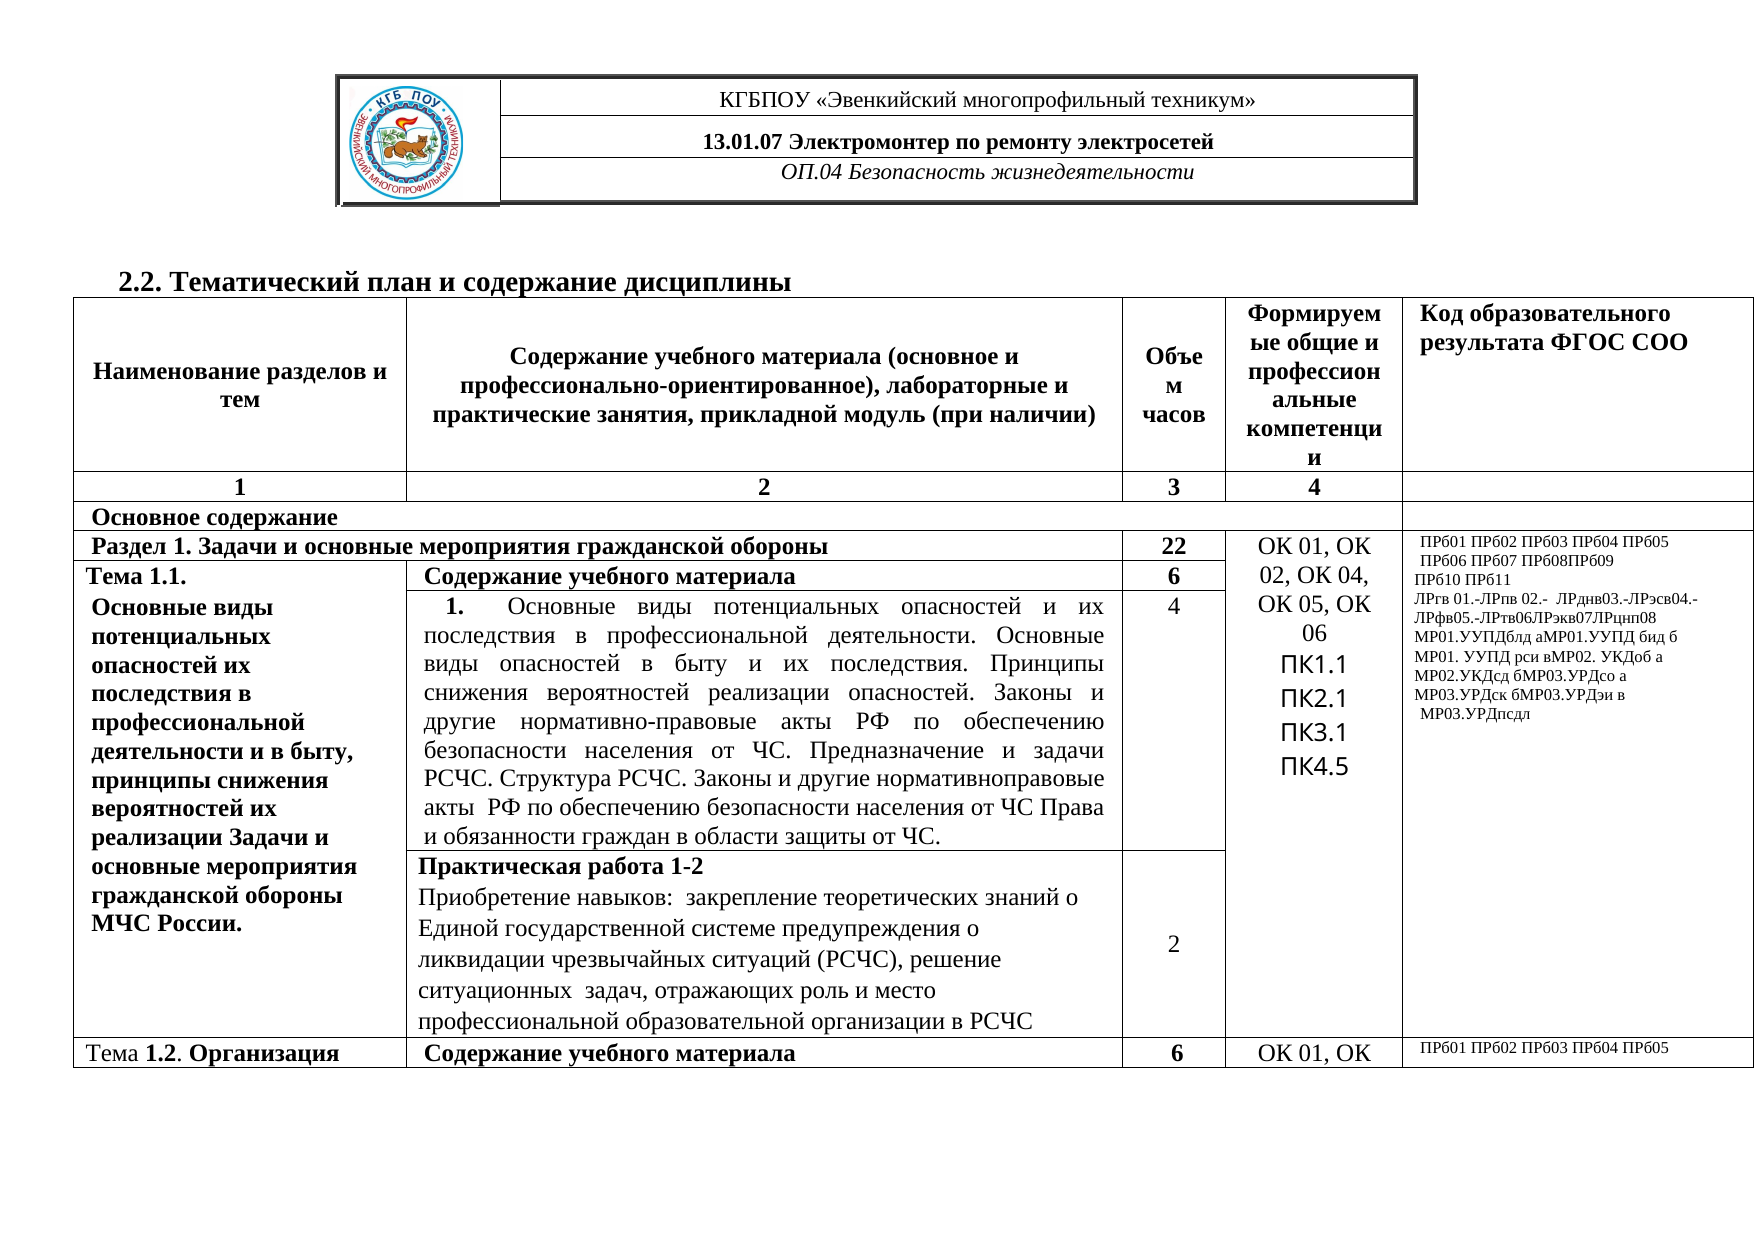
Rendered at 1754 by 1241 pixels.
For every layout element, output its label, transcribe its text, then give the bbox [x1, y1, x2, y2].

table_cell 2 [407, 472, 1122, 501]
table_cell Раздел 1. Задачи и основные мероприятия гражданской обороны [74, 531, 1122, 560]
table_cell 2 [1123, 851, 1225, 1037]
table_header Формируемые общие и профессиональные компетенции [1226, 298, 1402, 471]
table_cell 1 [74, 472, 406, 501]
table_cell [1403, 472, 1753, 501]
table_cell ОК 01, ОК 02, ОК 04, ОК 05, ОК 06 ПК1.1 ПК2.1 ПК3.1 ПК4.5 [1226, 1038, 1402, 1067]
table_cell 6 [1123, 561, 1225, 590]
table_header Код образовательного результата ФГОС СОО [1403, 298, 1753, 471]
table_cell Практическая работа 1-2 Приобретение навыков: закрепление теоретических знаний о Единой государственной системе предупреждения о ликвидации чрезвычайных ситуаций (РСЧС), решение ситуационных задач, отражающих роль и место профессиональной образовательной организации в РСЧС [407, 851, 1122, 1037]
table_cell 22 [1123, 531, 1225, 560]
table_cell 1. Основные виды потенциальных опасностей и их последствия в профессиональной деятельности. Основные виды опасностей в быту и их последствия. Принципы снижения вероятностей реализации опасностей. Законы и другие нормативно-правовые акты РФ по обеспечению безопасности населения от ЧС. Предназначение и задачи РСЧС. Структура РСЧС. Законы и другие нормативноправовые акты РФ по обеспечению безопасности населения от ЧС Права и обязанности граждан в области защиты от ЧС. [407, 591, 1122, 850]
picture [349, 86, 396, 134]
table_cell 3 [1123, 472, 1225, 501]
table_cell 4 [1226, 472, 1402, 501]
table_header Содержание учебного материала (основное и профессионально-ориентированное), лабораторные и практические занятия, прикладной модуль (при наличии) [407, 298, 1122, 471]
table_cell ОК 01, ОК 02, ОК 04, ОК 05, ОК 06 ПК1.1 ПК2.1 ПК3.1 ПК4.5 [1226, 531, 1402, 1037]
table_cell Содержание учебного материала [407, 561, 1122, 590]
table_cell Содержание учебного материала [407, 1038, 1122, 1067]
table_cell Тема 1.1. Основные виды потенциальных опасностей их последствия в профессиональной деятельности и в быту, принципы снижения вероятностей их реализации Задачи и основные мероприятия гражданской обороны МЧС России. [74, 561, 406, 1037]
table_cell [1403, 502, 1753, 530]
table_cell Основное содержание [74, 502, 1402, 530]
table_cell 6 [1123, 1038, 1225, 1067]
table_cell 4 [1123, 591, 1225, 850]
text 2.2. Тематический план и содержание дисциплины [118, 264, 1636, 297]
table_header Объем часов [1123, 298, 1225, 471]
picture [349, 86, 464, 201]
table_header Наименование разделов и тем [74, 298, 406, 471]
